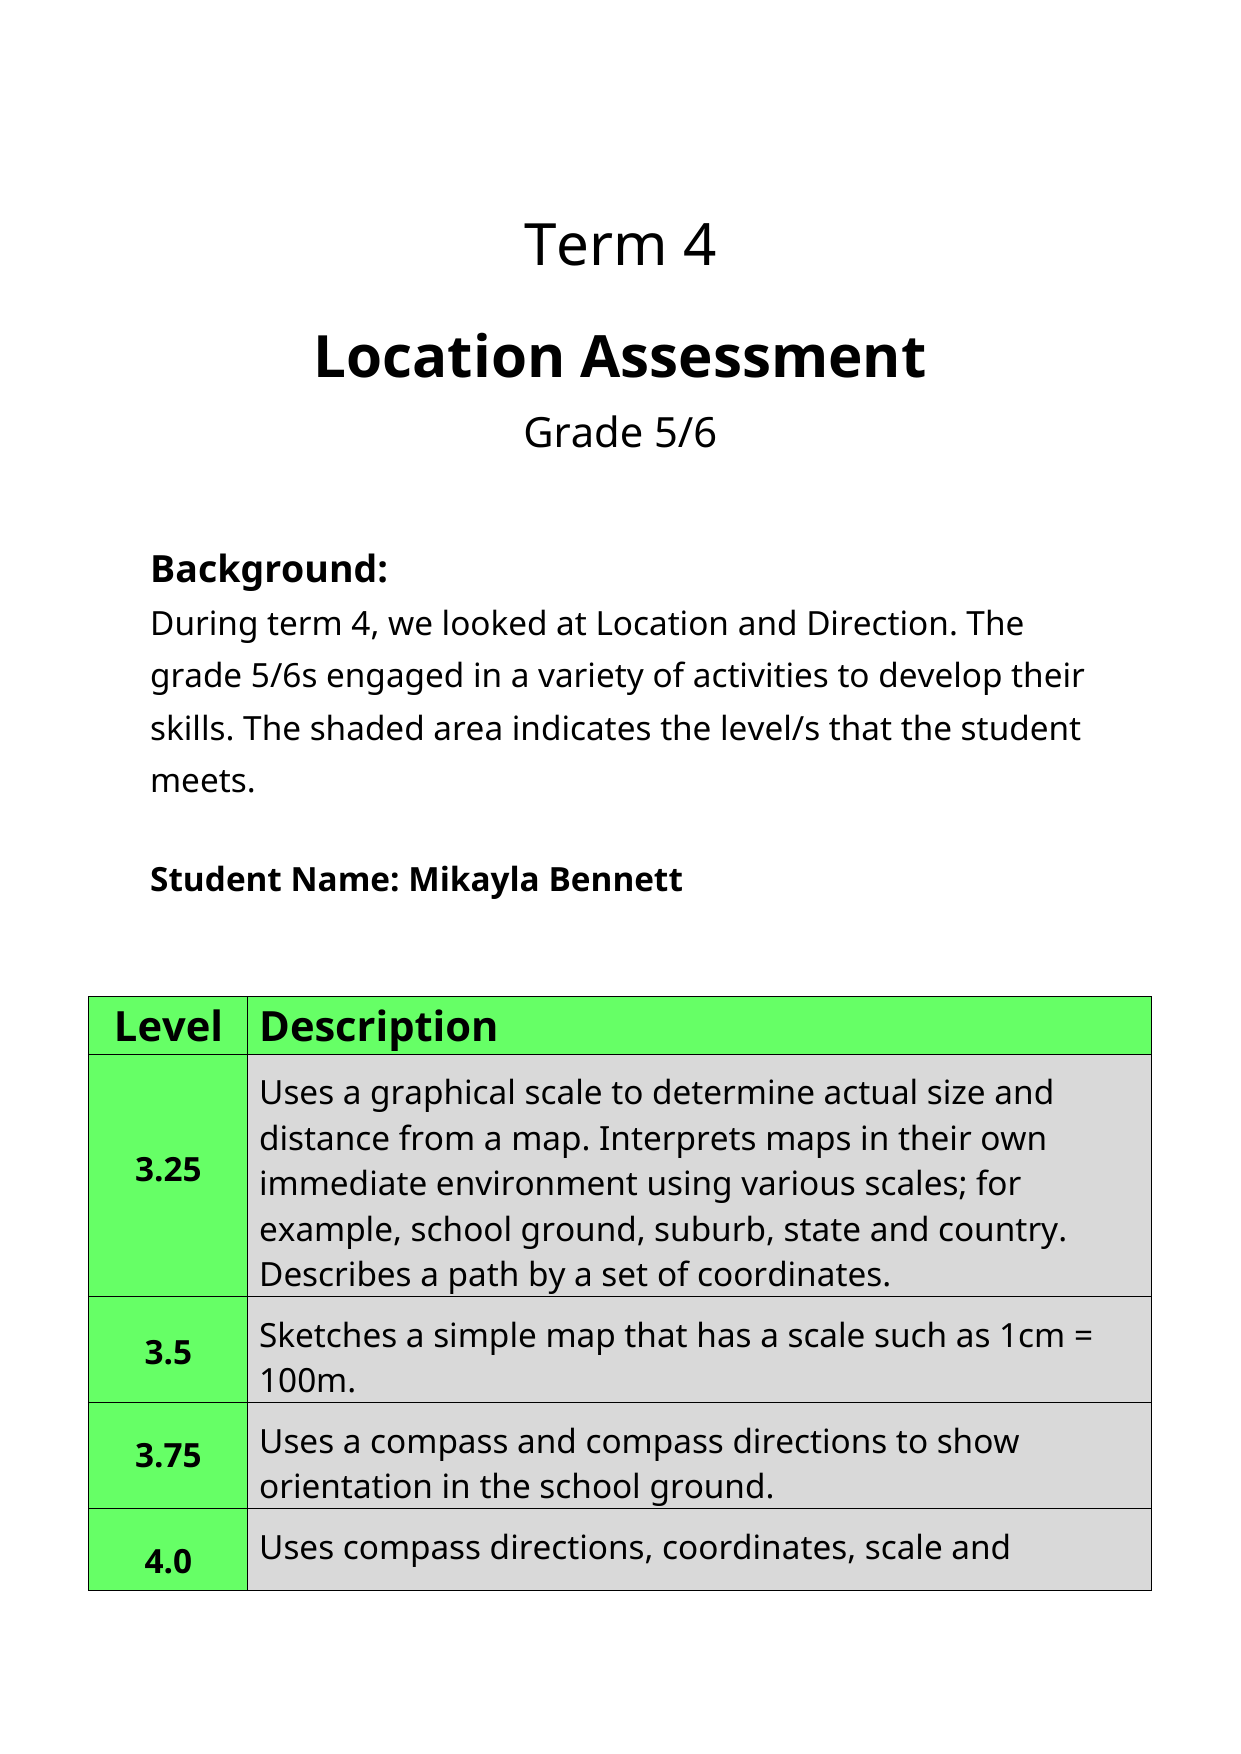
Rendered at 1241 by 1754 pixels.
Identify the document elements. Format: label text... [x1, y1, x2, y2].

table_cell Uses a compass and compass directions to show orientation in the school ground. [248, 1403, 1151, 1508]
table_cell Sketches a simple map that has a scale such as 1cm = 100m. [248, 1297, 1151, 1402]
table_cell 3.75 [89, 1403, 247, 1508]
text Location Assessment Grade 5/6 [150, 315, 1090, 460]
table_cell Uses a graphical scale to determine actual size and distance from a map. Interprets maps in their own immediate environment using various scales; for example, school ground, suburb, state and country. Describes a path by a set of coordinates. [248, 1055, 1151, 1296]
text Term 4 [150, 203, 1090, 282]
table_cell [248, 1509, 1151, 1590]
table_cell 3.25 [89, 1055, 247, 1296]
table_header Level [89, 997, 247, 1054]
text Background: During term 4, we looked at Location and Direction. The grade 5/6s engaged in a variety of activities to develop their skills. The shaded area indicates the level/s that the student meets. Student Name: Mikayla Bennett [150, 542, 1090, 901]
table_header Description [248, 997, 1151, 1054]
table_cell 4.0 [89, 1509, 247, 1590]
table_cell 3.5 [89, 1297, 247, 1402]
